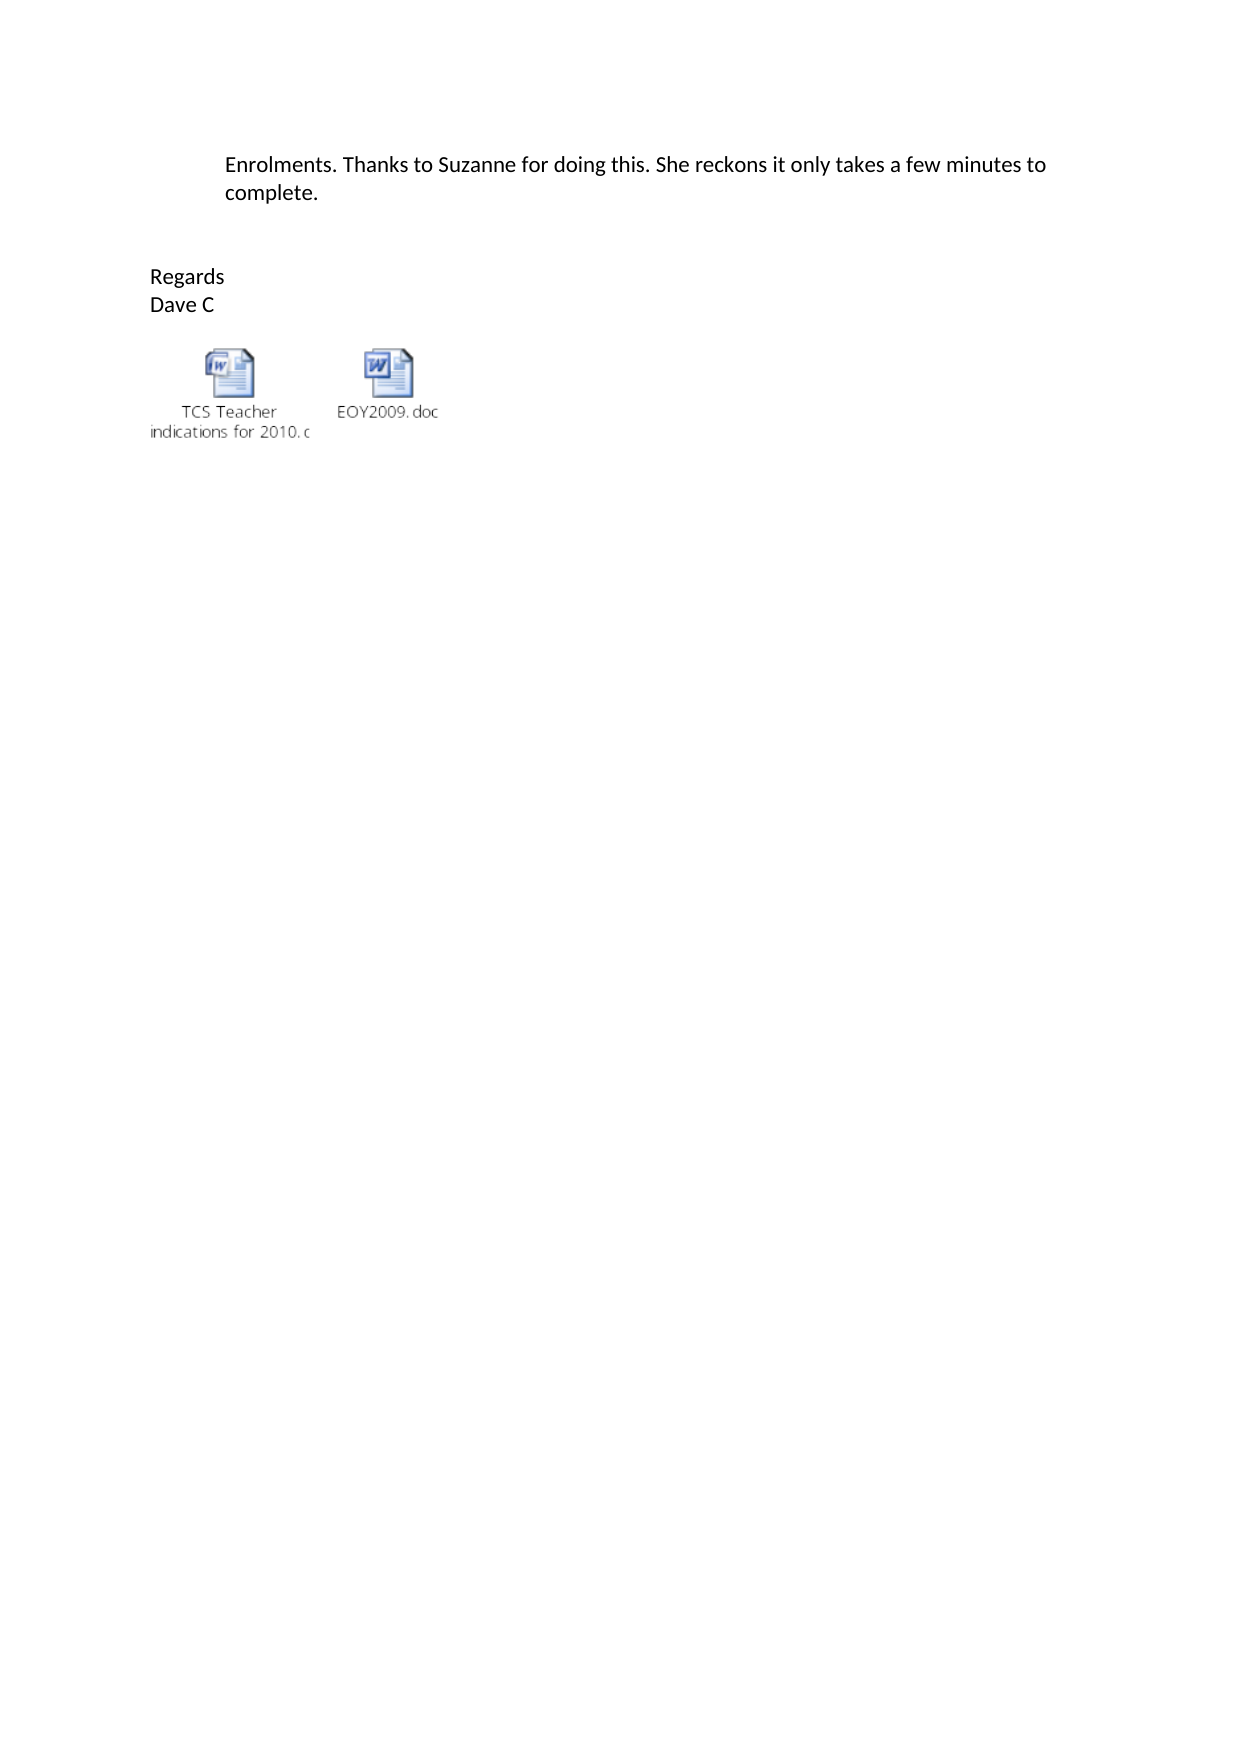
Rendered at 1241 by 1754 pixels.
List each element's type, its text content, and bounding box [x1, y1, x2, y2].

text Dave C [150, 290, 1090, 318]
text Regards [150, 262, 1090, 290]
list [187, 150, 1090, 206]
